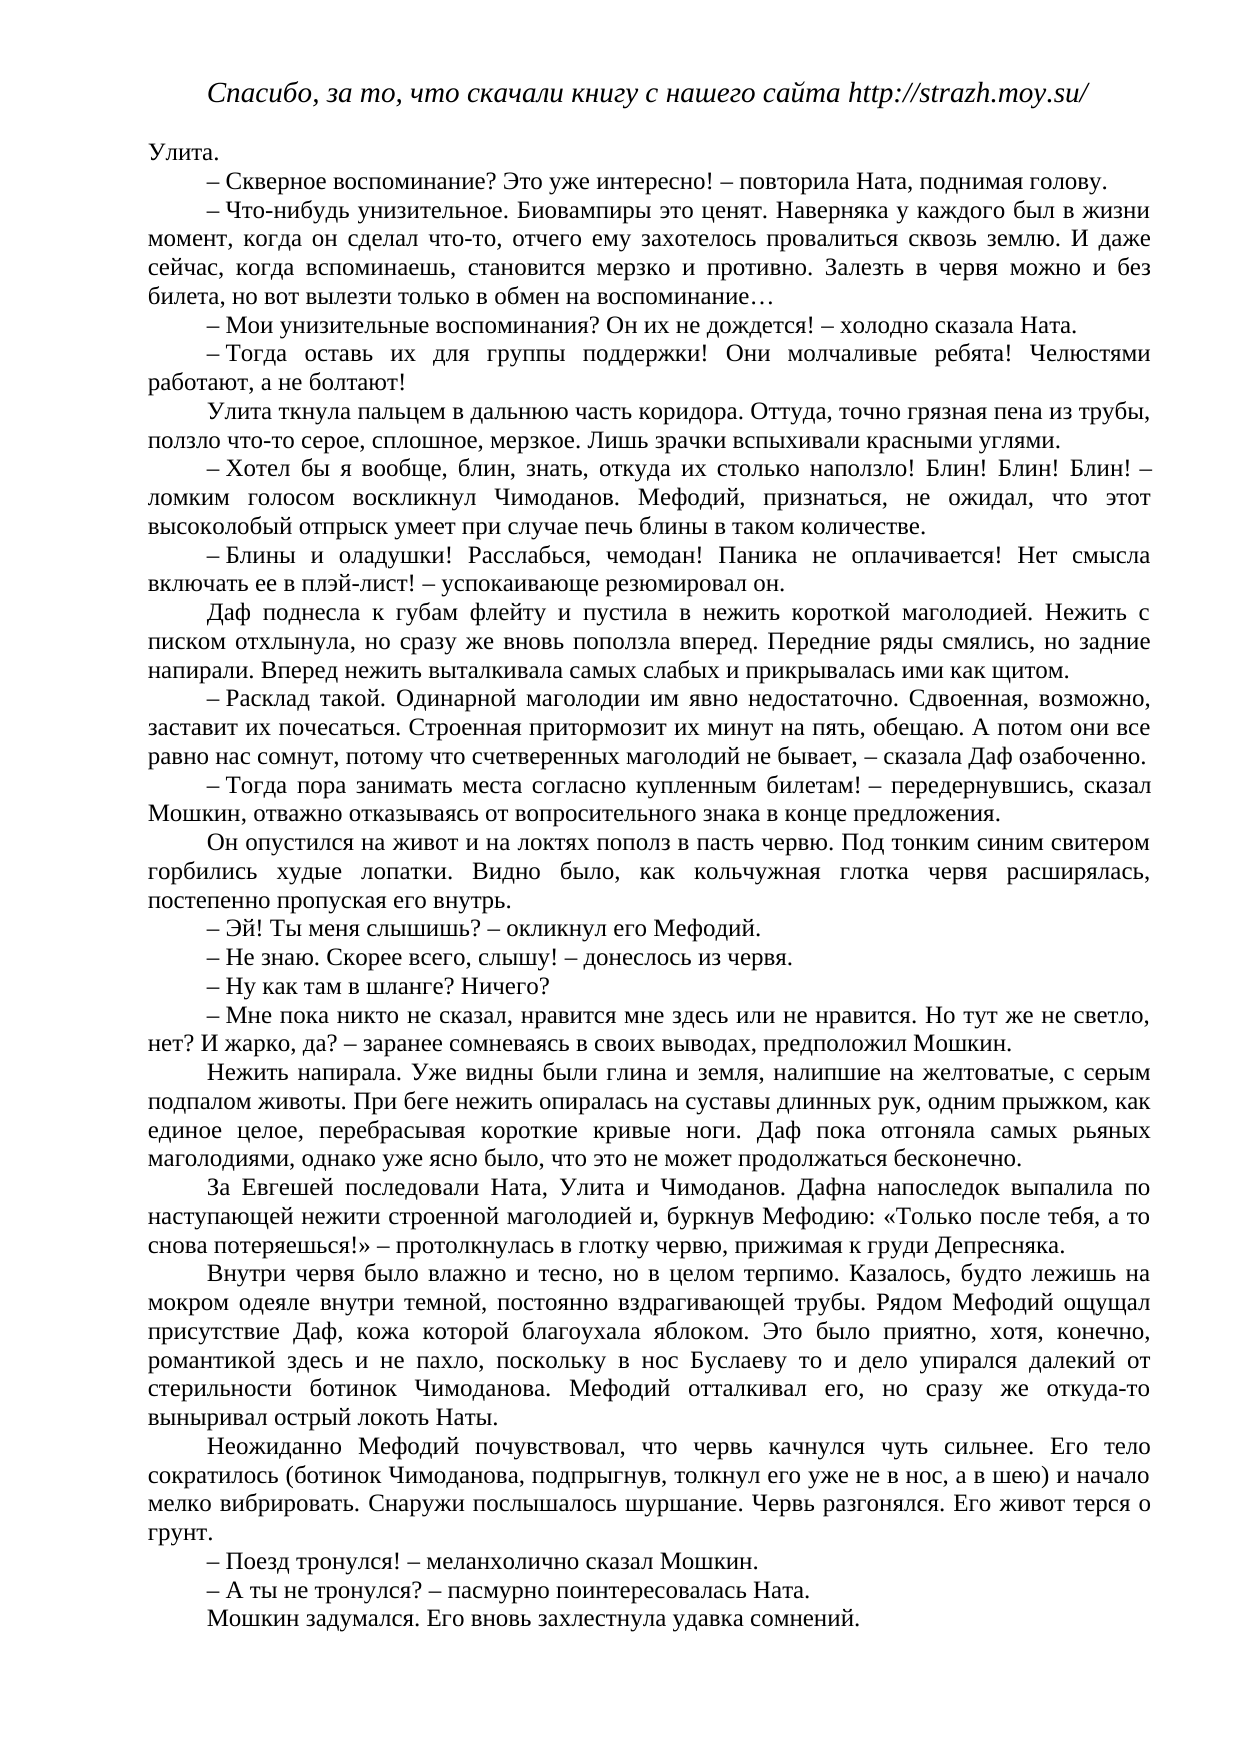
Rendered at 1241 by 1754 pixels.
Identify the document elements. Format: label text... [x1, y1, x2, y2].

text – Поезд тронулся! – меланхолично сказал Мошкин. [148, 1546, 1152, 1575]
text – Что-нибудь унизительное. Биовампиры это ценят. Наверняка у каждого был в жизни момент, когда он сделал что-то, отчего ему захотелось провалиться сквозь землю. И даже сейчас, когда вспоминаешь, становится мерзко и противно. Залезть в червя можно и без билета, но вот вылезти только в обмен на воспоминание… [148, 195, 1152, 310]
text – Мои унизительные воспоминания? Он их не дождется! – холодно сказала Ната. [148, 310, 1152, 338]
text За Евгешей последовали Ната, Улита и Чимоданов. Дафна напоследок выпалила по наступающей нежити строенной маголодией и, буркнув Мефодию: «Только после тебя, а то снова потеряешься!» – протолкнулась в глотку червю, прижимая к груди Депресняка. [148, 1172, 1152, 1258]
text – Тогда пора занимать места согласно купленным билетам! – передернувшись, сказал Мошкин, отважно отказываясь от вопросительного знака в конце предложения. [148, 770, 1152, 827]
text – Мне пока никто не сказал, нравится мне здесь или не нравится. Но тут же не светло, нет? И жарко, да? – заранее сомневаясь в своих выводах, предположил Мошкин. [148, 1000, 1152, 1057]
text Даф поднесла к губам флейту и пустила в нежить короткой маголодией. Нежить с писком отхлынула, но сразу же вновь поползла вперед. Передние ряды смялись, но задние напирали. Вперед нежить выталкивала самых слабых и прикрывалась ими как щитом. [148, 597, 1152, 683]
text – Скверное воспоминание? Это уже интересно! – повторила Ната, поднимая голову. [148, 166, 1152, 195]
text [148, 137, 1152, 166]
text – Блины и оладушки! Расслабься, чемодан! Паника не оплачивается! Нет смысла включать ее в плэй-лист! – успокаивающе резюмировал он. [148, 540, 1152, 597]
text Неожиданно Мефодий почувствовал, что червь качнулся чуть сильнее. Его тело сократилось (ботинок Чимоданова, подпрыгнув, толкнул его уже не в нос, а в шею) и начало мелко вибрировать. Снаружи послышалось шуршание. Червь разгонялся. Его живот терся о грунт. [148, 1431, 1152, 1546]
text – Не знаю. Скорее всего, слышу! – донеслось из червя. [148, 942, 1152, 971]
text – Расклад такой. Одинарной маголодии им явно недостаточно. Сдвоенная, возможно, заставит их почесаться. Строенная притормозит их минут на пять, обещаю. А потом они все равно нас сомнут, потому что счетверенных маголодий не бывает, – сказала Даф озабоченно. [148, 683, 1152, 770]
text – А ты не тронулся? – пасмурно поинтересовалась Ната. [148, 1575, 1152, 1603]
text Нежить напирала. Уже видны были глина и земля, налипшие на желтоватые, с серым подпалом животы. При беге нежить опиралась на суставы длинных рук, одним прыжком, как единое целое, перебрасывая короткие кривые ноги. Даф пока отгоняла самых рьяных маголодиями, однако уже ясно было, что это не может продолжаться бесконечно. [148, 1057, 1152, 1172]
text Он опустился на живот и на локтях пополз в пасть червю. Под тонким синим свитером горбились худые лопатки. Видно было, как кольчужная глотка червя расширялась, постепенно пропуская его внутрь. [148, 827, 1152, 913]
text – Ну как там в шланге? Ничего? [148, 971, 1152, 1000]
text Внутри червя было влажно и тесно, но в целом терпимо. Казалось, будто лежишь на мокром одеяле внутри темной, постоянно вздрагивающей трубы. Рядом Мефодий ощущал присутствие Даф, кожа которой благоухала яблоком. Это было приятно, хотя, конечно, романтикой здесь и не пахло, поскольку в нос Буслаеву то и дело упирался далекий от стерильности ботинок Чимоданова. Мефодий отталкивал его, но сразу же откуда-то выныривал острый локоть Наты. [148, 1258, 1152, 1431]
text – Тогда оставь их для группы поддержки! Они молчаливые ребята! Челюстями работают, а не болтают! [148, 338, 1152, 396]
text Улита ткнула пальцем в дальнюю часть коридора. Оттуда, точно грязная пена из трубы, ползло что-то серое, сплошное, мерзкое. Лишь зрачки вспыхивали красными углями. [148, 396, 1152, 453]
text Мошкин задумался. Его вновь захлестнула удавка сомнений. [148, 1603, 1152, 1632]
text – Хотел бы я вообще, блин, знать, откуда их столько наползло! Блин! Блин! Блин! – ломким голосом воскликнул Чимоданов. Мефодий, признаться, не ожидал, что этот высоколобый отпрыск умеет при случае печь блины в таком количестве. [148, 453, 1152, 540]
text – Эй! Ты меня слышишь? – окликнул его Мефодий. [148, 913, 1152, 942]
